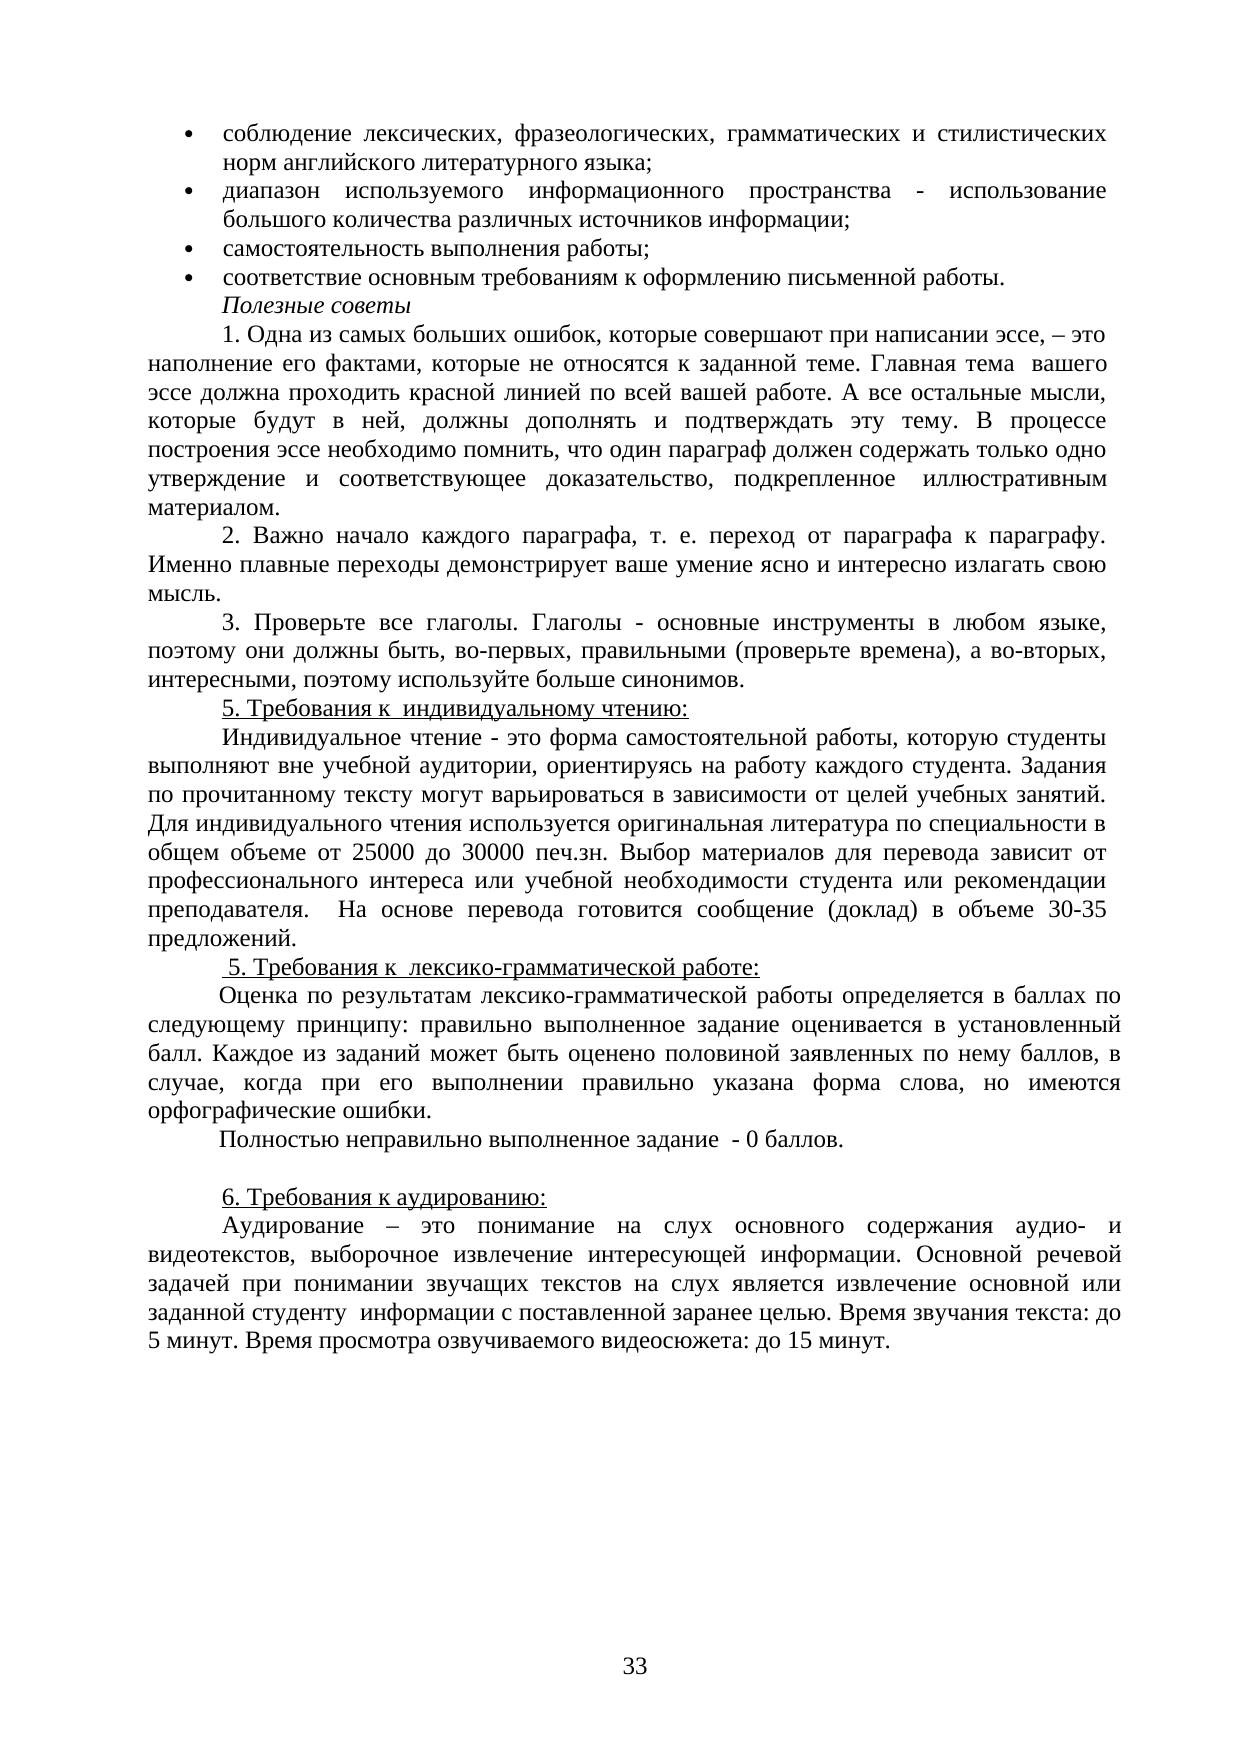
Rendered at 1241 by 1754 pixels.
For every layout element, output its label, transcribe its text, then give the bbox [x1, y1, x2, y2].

text 5. Требования к лексико-грамматической работе: [148, 952, 1107, 981]
list соответствие основным требованиям к оформлению письменной работы. [185, 262, 1107, 291]
text 1. Одна из самых больших ошибок, которые совершают при написании эссе, – это наполнение его фактами, которые не относятся к заданной теме. Главная тема вашего эссе должна проходить красной линией по всей вашей работе. А все остальные мысли, которые будут в ней, должны дополнять и подтверждать эту тему. В процессе построения эссе необходимо помнить, что один параграф должен содержать только одно утверждение и соответствующее доказательство, подкрепленное иллюстративным материалом. [148, 319, 1107, 521]
text 2. Важно начало каждого параграфа, т. е. переход от параграфа к параграфу. Именно плавные переходы демонстрирует ваше умение ясно и интересно излагать свою мысль. [148, 521, 1107, 607]
text Оценка по результатам лексико-грамматической работы определяется в баллах по следующему принципу: правильно выполненное задание оценивается в установленный балл. Каждое из заданий может быть оценено половиной заявленных по нему баллов, в случае, когда при его выполнении правильно указана форма слова, но имеются орфографические ошибки. [148, 981, 1122, 1124]
text 5. Требования к индивидуальному чтению: [148, 693, 1107, 722]
text Полезные советы [148, 291, 1107, 319]
text 6. Требования к аудированию: [148, 1182, 1107, 1211]
text 3. Проверьте все глаголы. Глаголы - основные инструменты в любом языке, поэтому они должны быть, во-первых, правильными (проверьте времена), а во-вторых, интересными, поэтому используйте больше синонимов. [148, 607, 1107, 693]
text Аудирование – это понимание на слух основного содержания аудио- и видеотекстов, выборочное извлечение интересующей информации. Основной речевой задачей при понимании звучащих текстов на слух является извлечение основной или заданной студенту информации с поставленной заранее целью. Время звучания текста: до 5 минут. Время просмотра озвучиваемого видеосюжета: до 15 минут. [148, 1211, 1122, 1354]
text Полностью неправильно выполненное задание - 0 баллов. [148, 1124, 1122, 1153]
list самостоятельность выполнения работы; [185, 233, 1107, 262]
text Индивидуальное чтение - это форма самостоятельной работы, которую студенты выполняют вне учебной аудитории, ориентируясь на работу каждого студента. Задания по прочитанному тексту могут варьироваться в зависимости от целей учебных занятий. Для индивидуального чтения используется оригинальная литература по специальности в общем объеме от 25000 до 30000 печ.зн. Выбор материалов для перевода зависит от профессионального интереса или учебной необходимости студента или рекомендации преподавателя. На основе перевода готовится сообщение (доклад) в объеме 30-35 предложений. [148, 722, 1107, 952]
list диапазон используемого информационного пространства - использование большого количества различных источников информации; [185, 176, 1107, 233]
list соблюдение лексических, фразеологических, грамматических и стилистических норм английского литературного языка; [185, 118, 1107, 176]
